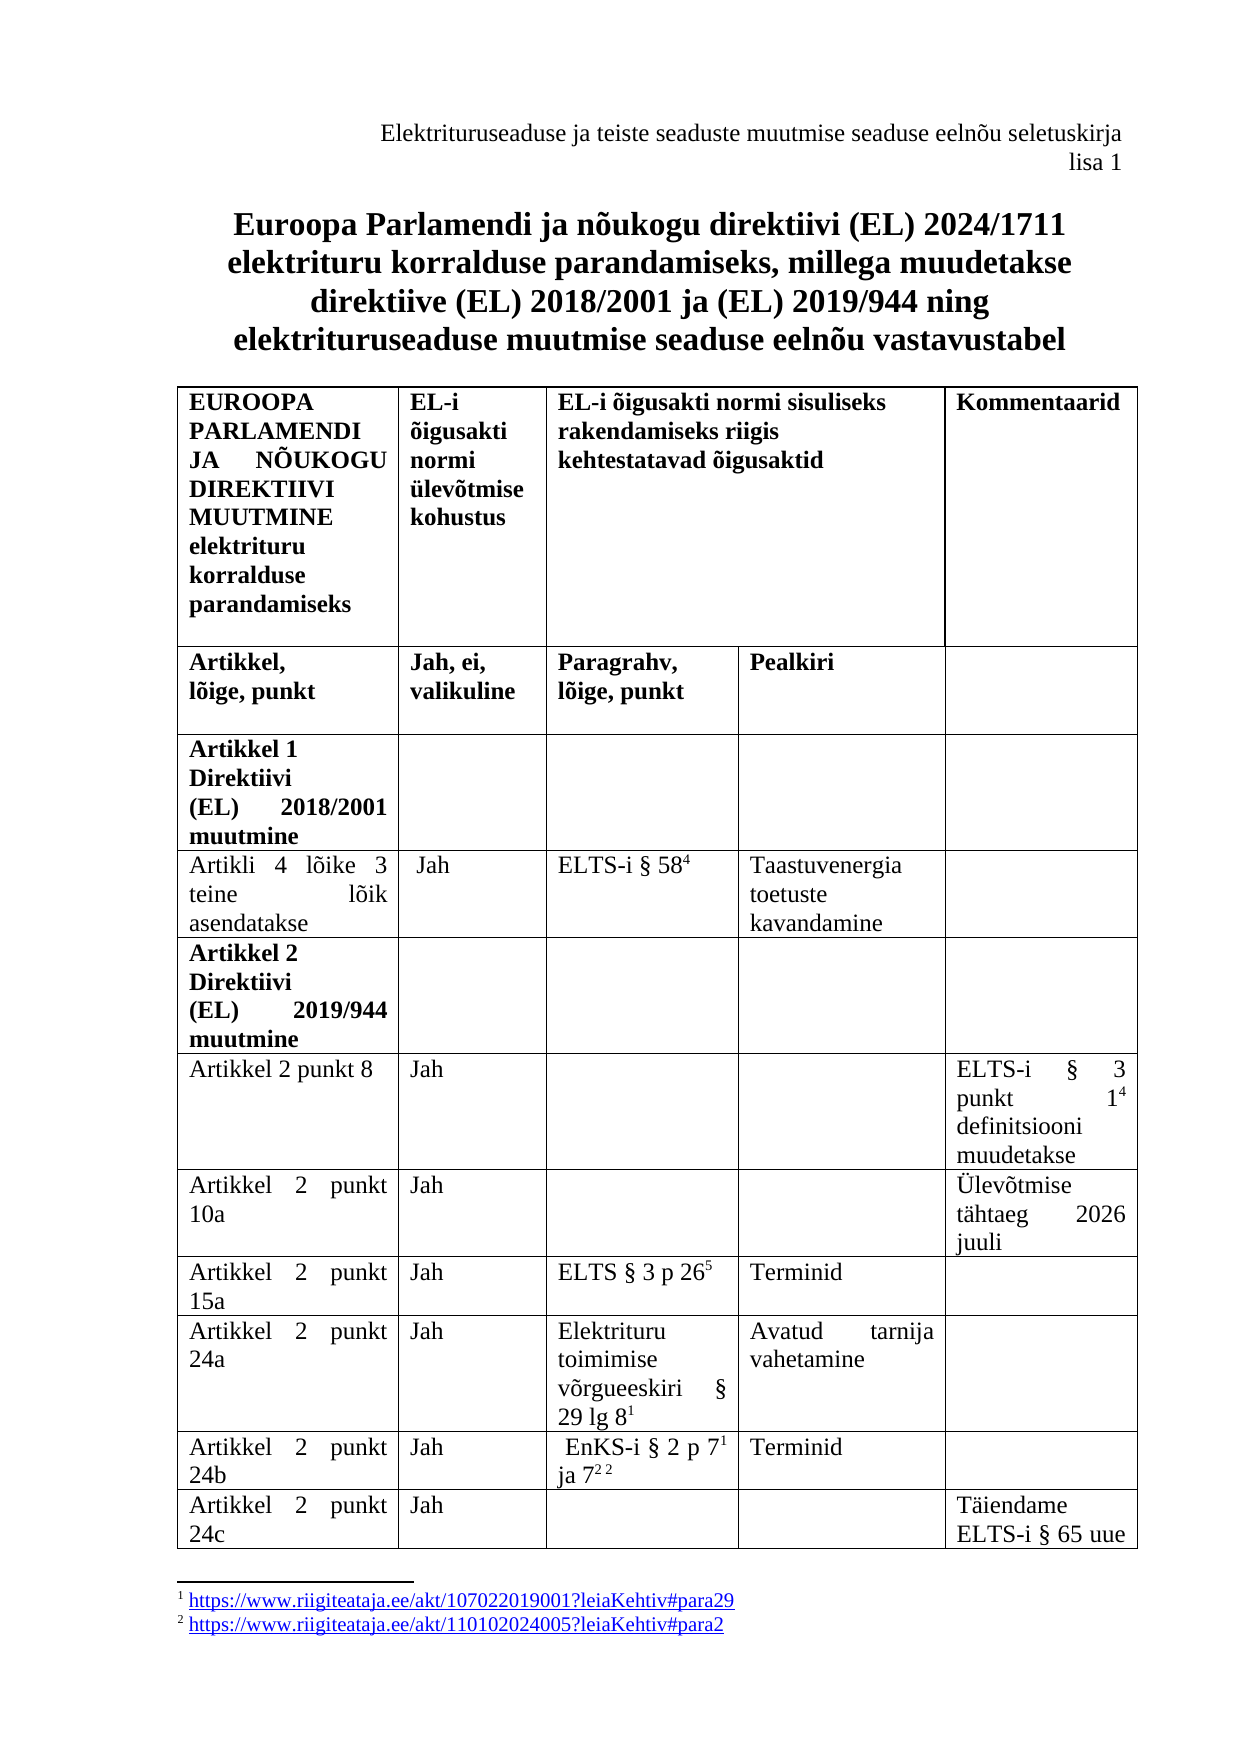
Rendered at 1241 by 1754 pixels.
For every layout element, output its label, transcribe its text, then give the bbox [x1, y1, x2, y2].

table_cell Jah [399, 1432, 546, 1489]
table_cell Artikkel, lõige, punkt [178, 647, 398, 733]
table_cell [739, 1170, 945, 1256]
table_cell Artikkel 2 punkt 10a [178, 1170, 398, 1256]
table_cell [547, 1054, 738, 1169]
table_cell Taastuvenergia toetuste kavandamine [739, 851, 945, 937]
table_cell Terminid [739, 1257, 945, 1315]
table_cell [946, 938, 1137, 1053]
table_cell [946, 1432, 1137, 1489]
table_cell [739, 938, 945, 1053]
table_cell Elektrituru toimimise võrgueeskiri § 29 lg 8 [547, 1316, 738, 1431]
table_cell [547, 1490, 738, 1548]
table_cell [547, 735, 738, 849]
table_cell ELTS-i § 3 punkt 14 definitsiooni muudetakse [946, 1054, 1137, 1169]
table_cell Artikkel 2 punkt 24b [178, 1432, 398, 1489]
table_cell [739, 735, 945, 849]
table_cell Terminid [739, 1432, 945, 1489]
table_cell Avatud tarnija vahetamine [739, 1316, 945, 1431]
table_cell Pealkiri [739, 647, 945, 733]
table_cell Jah [399, 1170, 546, 1256]
table_cell Jah [399, 1257, 546, 1315]
table_cell [739, 1490, 945, 1548]
table_cell Artikkel 1 Direktiivi (EL) 2018/2001 muutmine [178, 735, 398, 849]
table_header EL-i õigusakti normi sisuliseks rakendamiseks riigis kehtestatavad õigusaktid [547, 388, 944, 646]
table_cell Ülevõtmise tähtaeg 2026 juuli [946, 1170, 1137, 1256]
text Euroopa Parlamendi ja nõukogu direktiivi (EL) 2024/1711 elektrituru korralduse parandamiseks, millega muudetakse direktiive (EL) 2018/2001 ja (EL) 2019/944 ning elektrituruseaduse muutmise seaduse eelnõu vastavustabel [177, 204, 1122, 358]
table_cell [946, 1316, 1137, 1431]
table_cell Artikkel 2 punkt 8 [178, 1054, 398, 1169]
table_cell Paragrahv, lõige, punkt [547, 647, 738, 733]
table_cell Artikkel 2 punkt 15a [178, 1257, 398, 1315]
table_cell [399, 735, 546, 849]
table_cell [739, 1054, 945, 1169]
table_cell Jah [399, 851, 546, 937]
table_cell Jah [399, 1316, 546, 1431]
table_cell Artikkel 2 punkt 24a [178, 1316, 398, 1431]
table_cell Jah [399, 1054, 546, 1169]
table_cell Artikkel 2 Direktiivi (EL) 2019/944 muutmine [178, 938, 398, 1053]
table_cell [946, 647, 1137, 733]
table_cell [946, 1490, 1137, 1548]
table_cell [946, 735, 1137, 849]
table_cell ELTS § 3 p 265 [547, 1257, 738, 1315]
table_cell Jah [399, 1490, 546, 1548]
table_cell Artikli 4 lõike 3 teine lõik asendatakse [178, 851, 398, 937]
table_cell Jah, ei, valikuline [399, 647, 546, 733]
table_header Kommentaarid [946, 388, 1137, 646]
table_cell [946, 851, 1137, 937]
table_header EL-i õigusakti normi ülevõtmise kohustus [399, 388, 546, 646]
table_cell EnKS-i § 2 p 71 ja 72 [547, 1432, 738, 1489]
table_cell [399, 938, 546, 1053]
table_cell [946, 1257, 1137, 1315]
table_cell [547, 938, 738, 1053]
text lisa 1 [177, 147, 1122, 176]
table_cell [547, 1170, 738, 1256]
table_cell ELTS-i § 584 [547, 851, 738, 937]
table_header EUROOPA PARLAMENDI JA NÕUKOGU DIREKTIIVI MUUTMINE elektrituru korralduse parandamiseks [178, 388, 398, 646]
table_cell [178, 1490, 398, 1548]
text Elektrituruseaduse ja teiste seaduste muutmise seaduse eelnõu seletuskirja [177, 118, 1122, 147]
